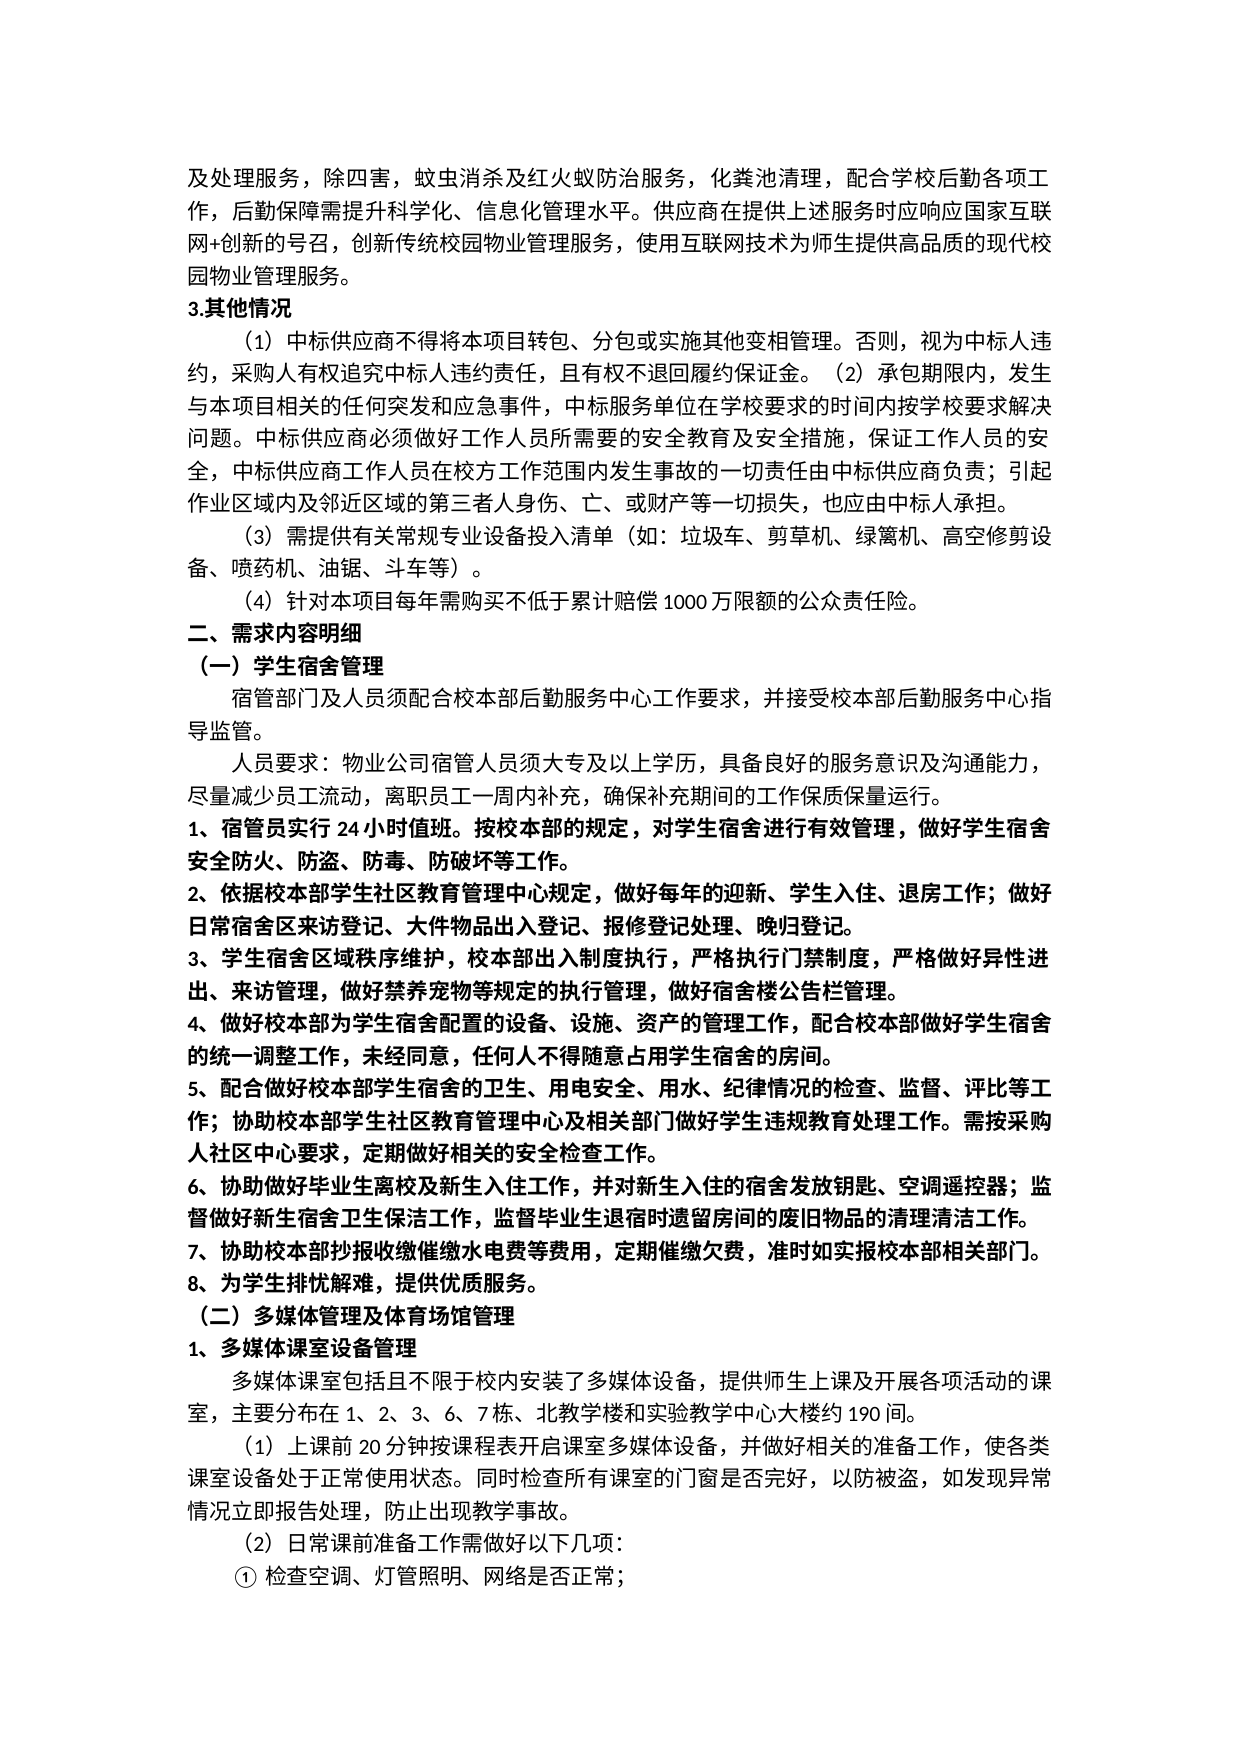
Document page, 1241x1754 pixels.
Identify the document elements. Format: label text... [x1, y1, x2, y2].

text （一）学生宿舍管理 [187, 649, 1053, 682]
text 5、配合做好校本部学生宿舍的卫生、用电安全、用水、纪律情况的检查、监督、评比等工作；协助校本部学生社区教育管理中心及相关部门做好学生违规教育处理工作。需按采购人社区中心要求，定期做好相关的安全检查工作。 [187, 1072, 1053, 1169]
text 人员要求：物业公司宿管人员须大专及以上学历，具备良好的服务意识及沟通能力，尽量减少员工流动，离职员工一周内补充，确保补充期间的工作保质保量运行。 [187, 747, 1053, 812]
text 多媒体课室包括且不限于校内安装了多媒体设备，提供师生上课及开展各项活动的课室，主要分布在1、2、3、6、7栋、北教学楼和实验教学中心大楼约190间。 [187, 1364, 1053, 1429]
text （1）上课前20分钟按课程表开启课室多媒体设备，并做好相关的准备工作，使各类课室设备处于正常使用状态。同时检查所有课室的门窗是否完好，以防被盗，如发现异常情况立即报告处理，防止出现教学事故。 [187, 1429, 1053, 1527]
text 2、依据校本部学生社区教育管理中心规定，做好每年的迎新、学生入住、退房工作；做好日常宿舍区来访登记、大件物品出入登记、报修登记处理、晚归登记。 [187, 877, 1053, 942]
text 二、需求内容明细 [187, 617, 1053, 649]
text 6、协助做好毕业生离校及新生入住工作，并对新生入住的宿舍发放钥匙、空调遥控器；监督做好新生宿舍卫生保洁工作，监督毕业生退宿时遗留房间的废旧物品的清理清洁工作。 [187, 1169, 1053, 1234]
text 3、学生宿舍区域秩序维护，校本部出入制度执行，严格执行门禁制度，严格做好异性进出、来访管理，做好禁养宠物等规定的执行管理，做好宿舍楼公告栏管理。 [187, 942, 1053, 1007]
text （1）中标供应商不得将本项目转包、分包或实施其他变相管理。否则，视为中标人违约，采购人有权追究中标人违约责任，且有权不退回履约保证金。（2）承包期限内，发生与本项目相关的任何突发和应急事件，中标服务单位在学校要求的时间内按学校要求解决问题。中标供应商必须做好工作人员所需要的安全教育及安全措施，保证工作人员的安全，中标供应商工作人员在校方工作范围内发生事故的一切责任由中标供应商负责；引起作业区域内及邻近区域的第三者人身伤、亡、或财产等一切损失，也应由中标人承担。 [187, 324, 1053, 519]
text （2）日常课前准备工作需做好以下几项： [187, 1527, 1053, 1559]
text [187, 162, 1053, 292]
text 7、协助校本部抄报收缴催缴水电费等费用，定期催缴欠费，准时如实报校本部相关部门。 [187, 1234, 1053, 1267]
text ①检查空调、灯管照明、网络是否正常； [187, 1559, 1053, 1592]
text 1、多媒体课室设备管理 [187, 1332, 1053, 1364]
text （二）多媒体管理及体育场馆管理 [187, 1299, 1053, 1332]
text 3.其他情况 [187, 292, 1053, 324]
text 8、为学生排忧解难，提供优质服务。 [187, 1267, 1053, 1299]
text 宿管部门及人员须配合校本部后勤服务中心工作要求，并接受校本部后勤服务中心指导监管。 [187, 682, 1053, 747]
text （3）需提供有关常规专业设备投入清单（如：垃圾车、剪草机、绿篱机、高空修剪设备、喷药机、油锯、斗车等）。 [187, 519, 1053, 584]
text 1、宿管员实行24小时值班。按校本部的规定，对学生宿舍进行有效管理，做好学生宿舍安全防火、防盗、防毒、防破坏等工作。 [187, 812, 1053, 877]
text （4）针对本项目每年需购买不低于累计赔偿1000万限额的公众责任险。 [187, 584, 1053, 617]
text 4、做好校本部为学生宿舍配置的设备、设施、资产的管理工作，配合校本部做好学生宿舍的统一调整工作，未经同意，任何人不得随意占用学生宿舍的房间。 [187, 1007, 1053, 1072]
